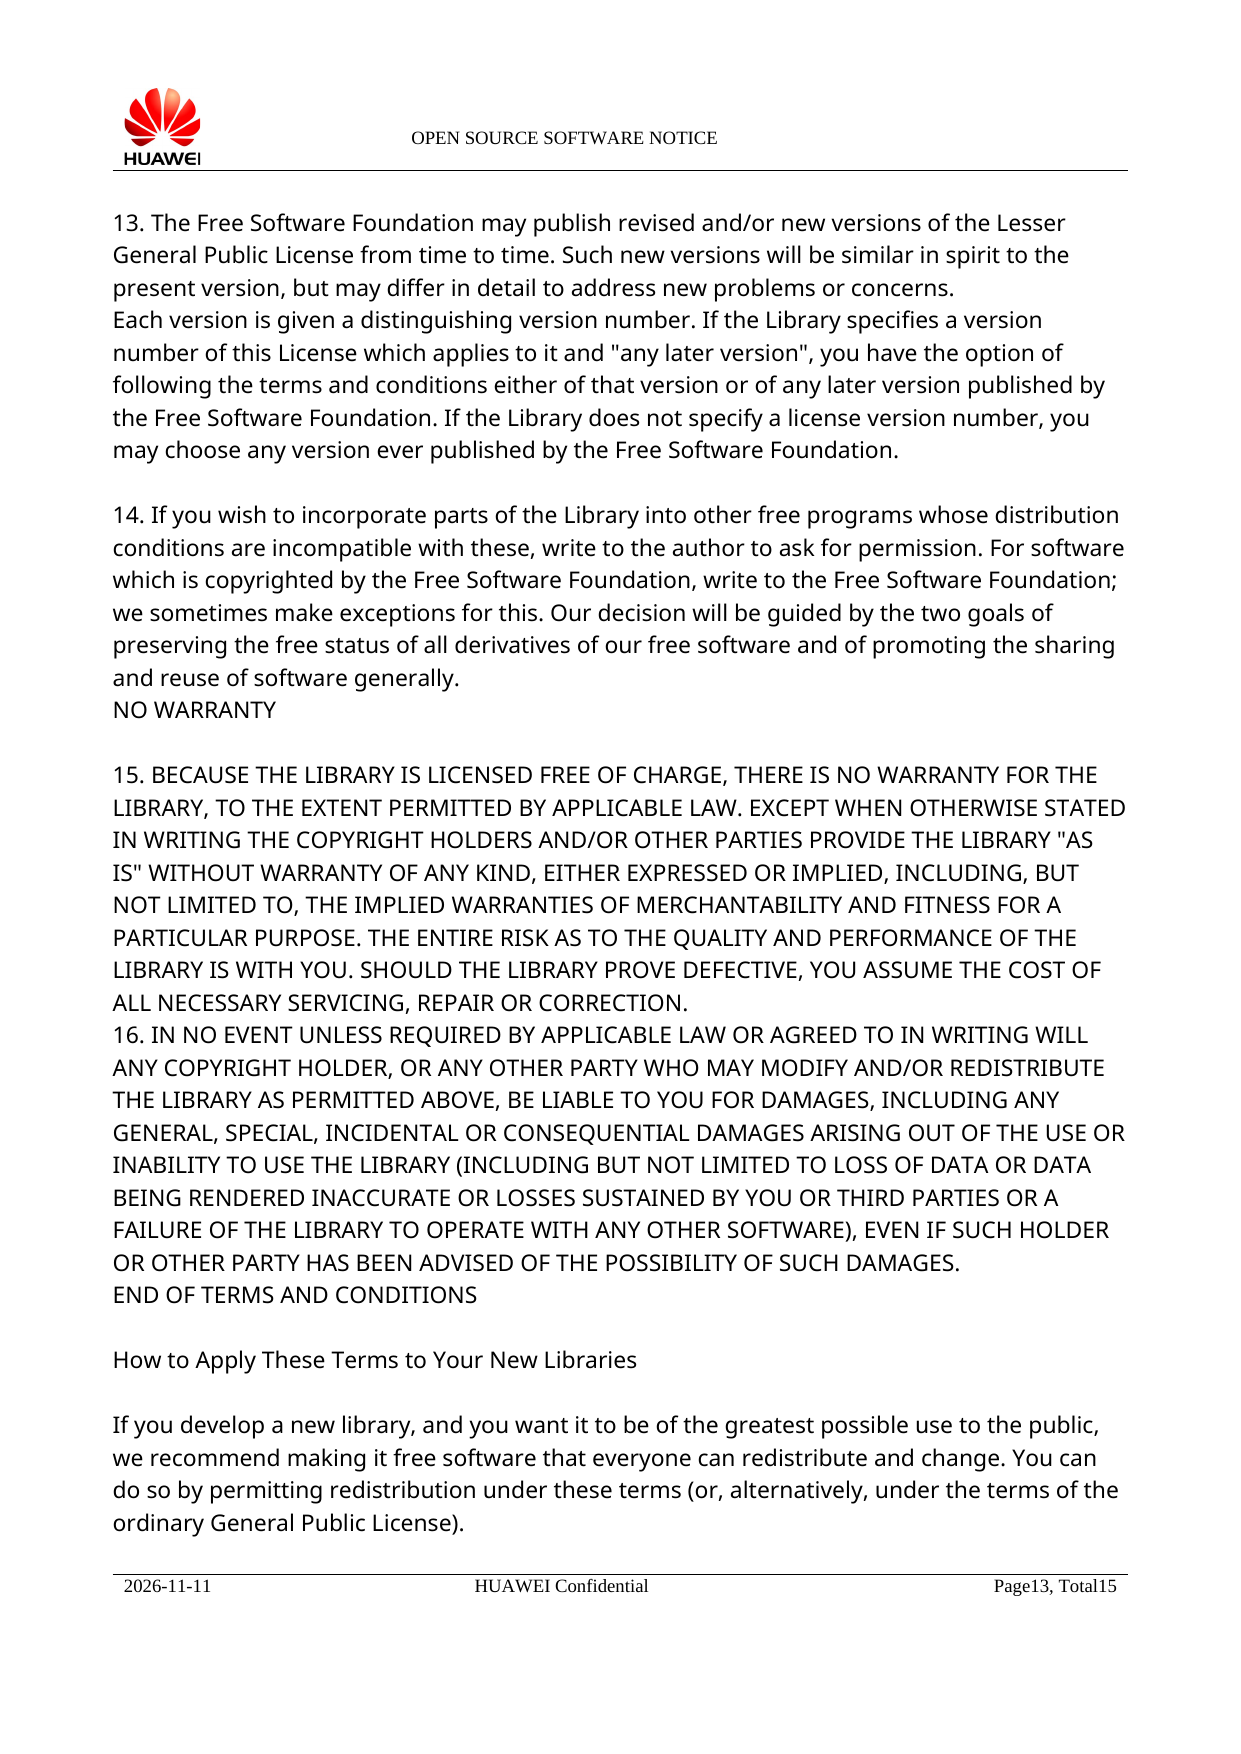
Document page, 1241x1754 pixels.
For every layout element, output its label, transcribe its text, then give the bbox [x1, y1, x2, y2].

text 14. If you wish to incorporate parts of the Library into other free programs whose distribution conditions are incompatible with these, write to the author to ask for permission. For software which is copyrighted by the Free Software Foundation, write to the Free Software Foundation; we sometimes make exceptions for this. Our decision will be guided by the two goals of preserving the free status of all derivatives of our free software and of promoting the sharing and reuse of software generally. [112, 499, 1128, 694]
picture [124, 88, 201, 165]
text END OF TERMS AND CONDITIONS [112, 1279, 1128, 1311]
text Each version is given a distinguishing version number. If the Library specifies a version number of this License which applies to it and "any later version", you have the option of following the terms and conditions either of that version or of any later version published by the Free Software Foundation. If the Library does not specify a license version number, you may choose any version ever published by the Free Software Foundation. [112, 304, 1128, 466]
text NO WARRANTY [112, 694, 1128, 726]
text 13. The Free Software Foundation may publish revised and/or new versions of the Lesser General Public License from time to time. Such new versions will be similar in spirit to the present version, but may differ in detail to address new problems or concerns. [112, 206, 1128, 304]
text If you develop a new library, and you want it to be of the greatest possible use to the public, we recommend making it free software that everyone can redistribute and change. You can do so by permitting redistribution under these terms (or, alternatively, under the terms of the ordinary General Public License). [112, 1409, 1128, 1539]
text How to Apply These Terms to Your New Libraries [112, 1344, 1128, 1376]
text 16. IN NO EVENT UNLESS REQUIRED BY APPLICABLE LAW OR AGREED TO IN WRITING WILL ANY COPYRIGHT HOLDER, OR ANY OTHER PARTY WHO MAY MODIFY AND/OR REDISTRIBUTE THE LIBRARY AS PERMITTED ABOVE, BE LIABLE TO YOU FOR DAMAGES, INCLUDING ANY GENERAL, SPECIAL, INCIDENTAL OR CONSEQUENTIAL DAMAGES ARISING OUT OF THE USE OR INABILITY TO USE THE LIBRARY (INCLUDING BUT NOT LIMITED TO LOSS OF DATA OR DATA BEING RENDERED INACCURATE OR LOSSES SUSTAINED BY YOU OR THIRD PARTIES OR A FAILURE OF THE LIBRARY TO OPERATE WITH ANY OTHER SOFTWARE), EVEN IF SUCH HOLDER OR OTHER PARTY HAS BEEN ADVISED OF THE POSSIBILITY OF SUCH DAMAGES. [112, 1019, 1128, 1279]
text 15. BECAUSE THE LIBRARY IS LICENSED FREE OF CHARGE, THERE IS NO WARRANTY FOR THE LIBRARY, TO THE EXTENT PERMITTED BY APPLICABLE LAW. EXCEPT WHEN OTHERWISE STATED IN WRITING THE COPYRIGHT HOLDERS AND/OR OTHER PARTIES PROVIDE THE LIBRARY "AS IS" WITHOUT WARRANTY OF ANY KIND, EITHER EXPRESSED OR IMPLIED, INCLUDING, BUT NOT LIMITED TO, THE IMPLIED WARRANTIES OF MERCHANTABILITY AND FITNESS FOR A PARTICULAR PURPOSE. THE ENTIRE RISK AS TO THE QUALITY AND PERFORMANCE OF THE LIBRARY IS WITH YOU. SHOULD THE LIBRARY PROVE DEFECTIVE, YOU ASSUME THE COST OF ALL NECESSARY SERVICING, REPAIR OR CORRECTION. [112, 759, 1128, 1019]
